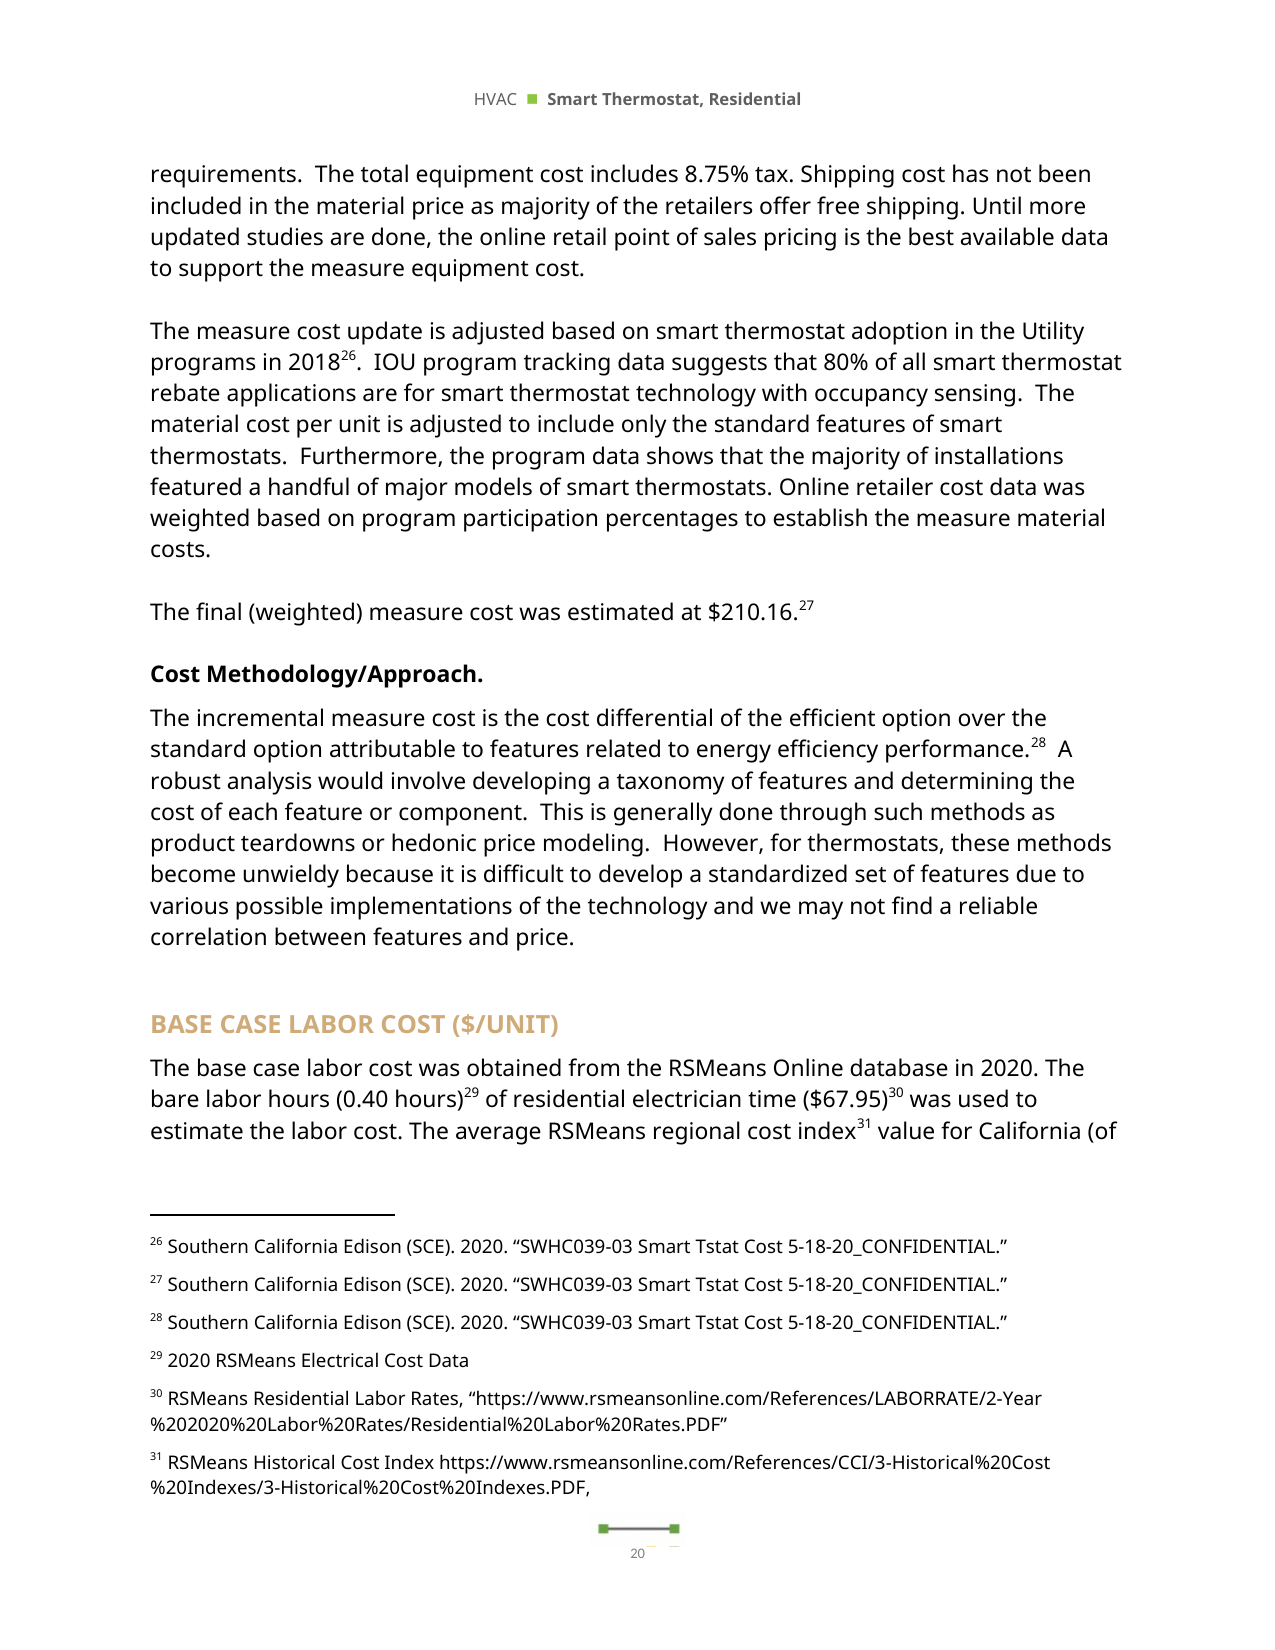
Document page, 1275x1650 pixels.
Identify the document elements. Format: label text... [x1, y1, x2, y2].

subtitle Base Case Labor Cost ($/unit) [150, 1008, 1125, 1039]
text Cost Methodology/Approach. [150, 658, 1125, 689]
text The final (weighted) measure cost was estimated at $210.16. [150, 596, 1125, 627]
picture [589, 1512, 684, 1547]
text The incremental measure cost is the cost differential of the efficient option over the standard option attributable to features related to energy efficiency performance. A robust analysis would involve developing a taxonomy of features and determining the cost of each feature or component. This is generally done through such methods as product teardowns or hedonic price modeling. However, for thermostats, these methods become unwieldy because it is difficult to develop a standardized set of features due to various possible implementations of the technology and we may not find a reliable correlation between features and price. [150, 702, 1125, 952]
text The measure cost update is adjusted based on smart thermostat adoption in the Utility programs in 2018. IOU program tracking data suggests that 80% of all smart thermostat rebate applications are for smart thermostat technology with occupancy sensing. The material cost per unit is adjusted to include only the standard features of smart thermostats. Furthermore, the program data shows that the majority of installations featured a handful of major models of smart thermostats. Online retailer cost data was weighted based on program participation percentages to establish the measure material costs. [150, 314, 1125, 564]
text The base case labor cost was obtained from the RSMeans Online database in 2020. The bare labor hours (0.40 hours) of residential electrician time ($67.95) was used to estimate the labor cost. The average RSMeans regional cost index value for California (of 1.11) was used to adjust the national average hourly labor rate to the California region. The final labor cost for this measure was estimated at $30.18. [150, 1052, 1125, 1146]
